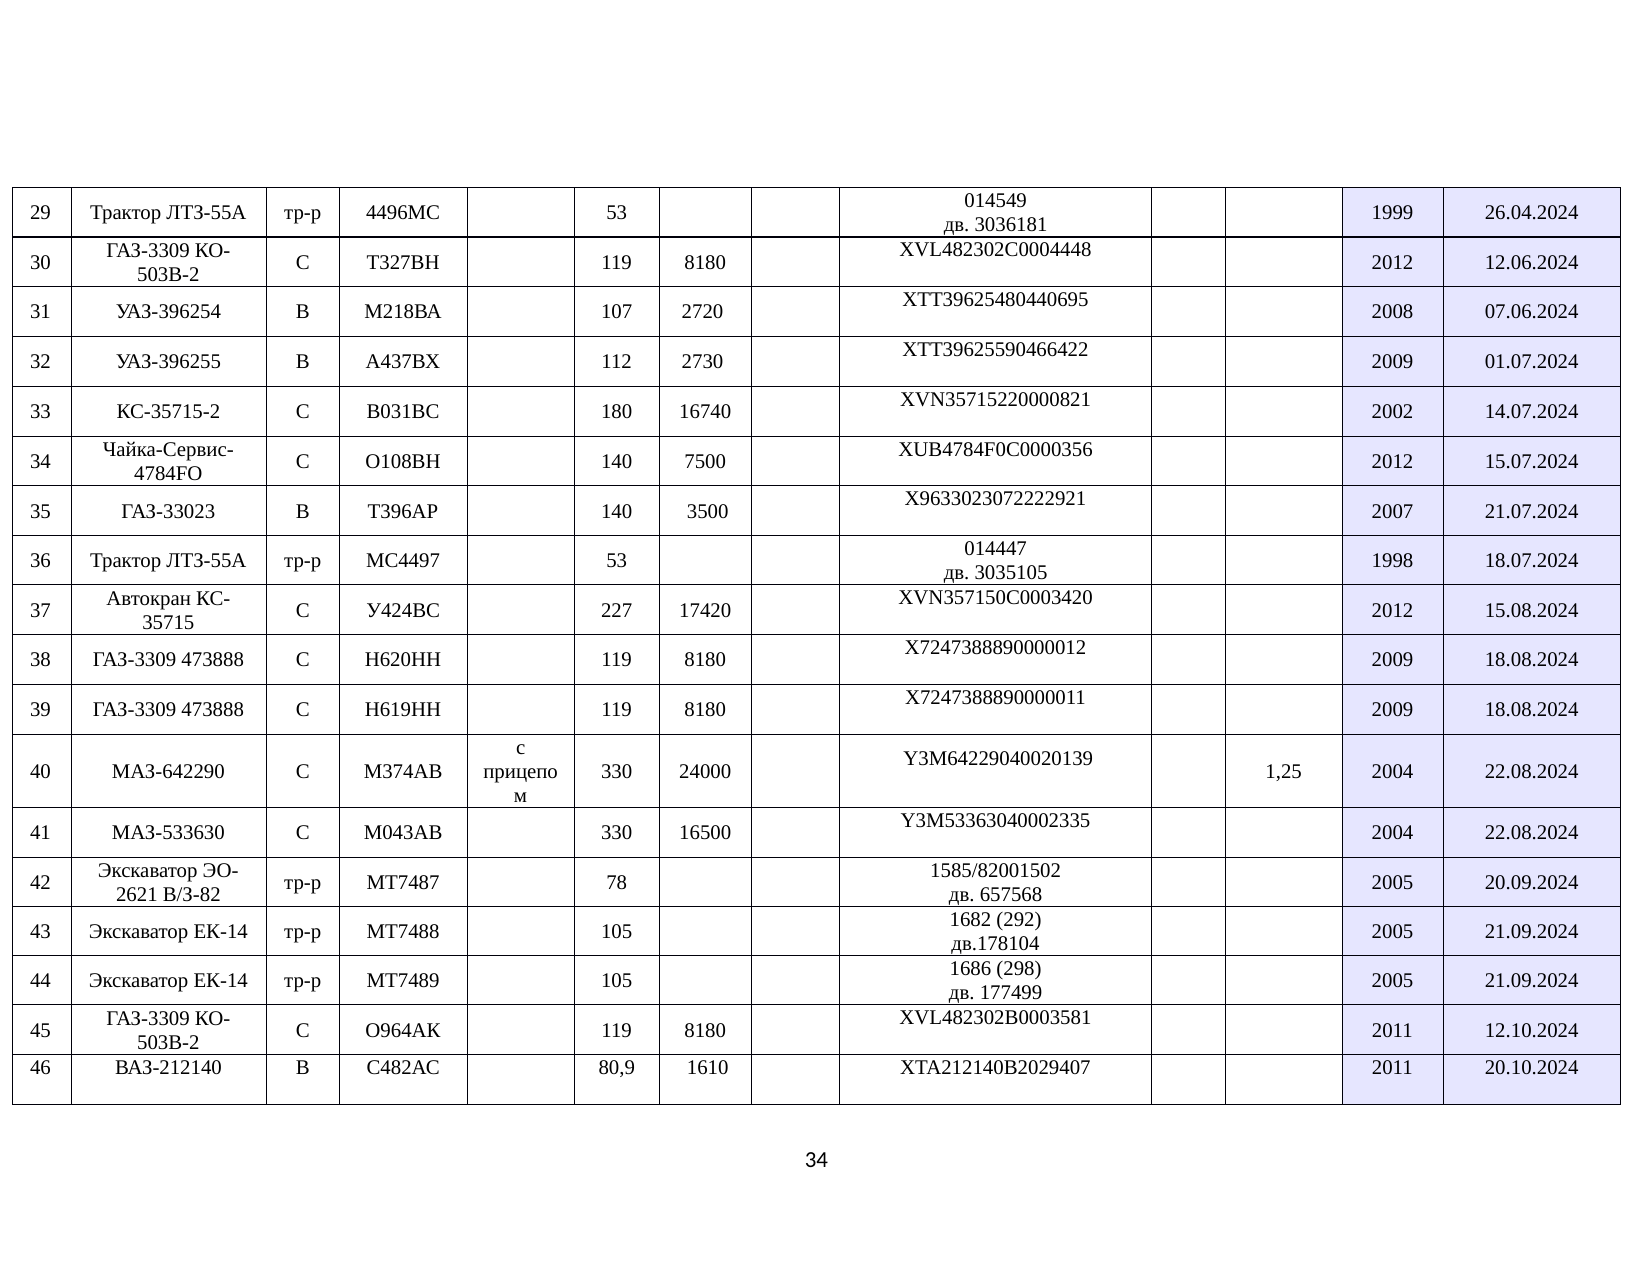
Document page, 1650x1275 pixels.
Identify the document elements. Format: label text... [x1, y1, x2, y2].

table_cell [660, 188, 751, 236]
table_cell [1152, 337, 1225, 386]
table_cell ГАЗ-33023 [72, 486, 266, 535]
table_cell [1226, 685, 1342, 734]
table_cell тр-р [267, 536, 339, 584]
table_cell 2009 [1343, 337, 1443, 386]
table_cell 2730 [660, 337, 751, 386]
table_cell 78 [575, 858, 659, 906]
table_cell [1152, 437, 1225, 485]
table_cell 2008 [1343, 287, 1443, 336]
table_cell [1226, 808, 1342, 857]
table_cell [1152, 685, 1225, 734]
table_cell 21.09.2024 [1444, 907, 1620, 955]
table_cell 37 [13, 585, 71, 634]
table_cell 1585/82001502 дв. 657568 [840, 858, 1151, 906]
table_cell 43 [13, 907, 71, 955]
table_cell 12.10.2024 [1444, 1005, 1620, 1054]
table_cell О108ВН [340, 437, 467, 485]
table_cell 34 [13, 437, 71, 485]
table_cell 1686 (298) дв. 177499 [840, 956, 1151, 1004]
table_cell [468, 238, 574, 286]
table_cell [468, 536, 574, 584]
table_cell Y3M64229040020139 [840, 735, 1151, 807]
table_cell [468, 1005, 574, 1054]
table_cell Трактор ЛТЗ-55А [72, 536, 266, 584]
table_cell 140 [575, 437, 659, 485]
table_cell 12.06.2024 [1444, 238, 1620, 286]
table_cell Экскаватор ЭО-2621 В/З-82 [72, 858, 266, 906]
table_cell 1,25 [1226, 735, 1342, 807]
table_cell XUB4784F0C0000356 [840, 437, 1151, 485]
table_cell [468, 635, 574, 684]
table_cell 53 [575, 188, 659, 236]
table_cell ГАЗ-3309 473888 [72, 685, 266, 734]
table_cell XVL482302C0004448 [840, 238, 1151, 286]
table_cell Экскаватор ЕК-14 [72, 956, 266, 1004]
table_cell МАЗ-642290 [72, 735, 266, 807]
table_cell 18.08.2024 [1444, 685, 1620, 734]
table_cell С482АС [340, 1055, 467, 1104]
table_cell 18.07.2024 [1444, 536, 1620, 584]
table_cell 2009 [1343, 635, 1443, 684]
table_cell 1998 [1343, 536, 1443, 584]
table_cell 20.10.2024 [1444, 1055, 1620, 1104]
table_cell X7247388890000012 [840, 635, 1151, 684]
table_cell 8180 [660, 238, 751, 286]
table_cell 3500 [660, 486, 751, 535]
table_cell ВАЗ-212140 [72, 1055, 266, 1104]
table_cell [1152, 1055, 1225, 1104]
table_cell тр-р [267, 858, 339, 906]
table_cell 8180 [660, 1005, 751, 1054]
table_cell С [267, 635, 339, 684]
table_cell [1226, 238, 1342, 286]
table_cell [1226, 287, 1342, 336]
table_cell 18.08.2024 [1444, 635, 1620, 684]
table_cell [468, 486, 574, 535]
table_cell [752, 635, 839, 684]
table_cell О964АК [340, 1005, 467, 1054]
table_cell А437ВХ [340, 337, 467, 386]
table_cell [752, 287, 839, 336]
table_cell [1226, 536, 1342, 584]
table_cell 41 [13, 808, 71, 857]
table_cell [468, 685, 574, 734]
table_cell 45 [13, 1005, 71, 1054]
table_cell [752, 188, 839, 236]
table_cell [1152, 585, 1225, 634]
table_cell 26.04.2024 [1444, 188, 1620, 236]
table_cell [752, 387, 839, 436]
table_cell С [267, 437, 339, 485]
table_cell [752, 735, 839, 807]
table_cell [1152, 486, 1225, 535]
table_cell XTT39625480440695 [840, 287, 1151, 336]
table_cell [752, 808, 839, 857]
table_cell 014447 дв. 3035105 [840, 536, 1151, 584]
table_cell 39 [13, 685, 71, 734]
table_cell [1152, 536, 1225, 584]
table_cell [660, 536, 751, 584]
table_cell XTT39625590466422 [840, 337, 1151, 386]
table_cell 014549 дв. 3036181 [840, 188, 1151, 236]
table_cell 2720 [660, 287, 751, 336]
table_cell 38 [13, 635, 71, 684]
table_cell 2011 [1343, 1005, 1443, 1054]
table_cell 14.07.2024 [1444, 387, 1620, 436]
table_cell 2012 [1343, 437, 1443, 485]
table_cell [468, 337, 574, 386]
table_cell [752, 337, 839, 386]
table_cell [468, 387, 574, 436]
table_cell 2004 [1343, 808, 1443, 857]
table_cell 7500 [660, 437, 751, 485]
table_cell [1152, 808, 1225, 857]
table_cell [468, 907, 574, 955]
table_cell 40 [13, 735, 71, 807]
table_cell Чайка-Сервис-4784FO [72, 437, 266, 485]
table_cell 2012 [1343, 238, 1443, 286]
table_cell [1152, 387, 1225, 436]
table_cell 330 [575, 735, 659, 807]
table_cell 105 [575, 907, 659, 955]
table_cell 1682 (292) дв.178104 [840, 907, 1151, 955]
table_cell [752, 956, 839, 1004]
table_cell 01.07.2024 [1444, 337, 1620, 386]
table_cell 8180 [660, 685, 751, 734]
table_cell 8180 [660, 635, 751, 684]
table_cell [752, 238, 839, 286]
table_cell [468, 808, 574, 857]
table_cell 35 [13, 486, 71, 535]
table_cell В031ВС [340, 387, 467, 436]
table_cell [1226, 437, 1342, 485]
table_cell МТ7487 [340, 858, 467, 906]
table_cell [1226, 337, 1342, 386]
table_cell Автокран КС-35715 [72, 585, 266, 634]
table_cell 2005 [1343, 956, 1443, 1004]
table_cell 140 [575, 486, 659, 535]
table_cell X9633023072222921 [840, 486, 1151, 535]
table_cell Т396АР [340, 486, 467, 535]
table_cell [468, 858, 574, 906]
table_cell [1226, 585, 1342, 634]
table_cell 22.08.2024 [1444, 735, 1620, 807]
table_cell 21.09.2024 [1444, 956, 1620, 1004]
table_cell 22.08.2024 [1444, 808, 1620, 857]
table_cell 2009 [1343, 685, 1443, 734]
table_cell [1226, 188, 1342, 236]
table_cell [1152, 907, 1225, 955]
table_cell [468, 1055, 574, 1104]
table_cell [752, 907, 839, 955]
table_cell 2005 [1343, 907, 1443, 955]
table_cell УАЗ-396255 [72, 337, 266, 386]
table_cell В [267, 287, 339, 336]
table_cell [468, 437, 574, 485]
table_cell 2012 [1343, 585, 1443, 634]
table_cell [752, 685, 839, 734]
table_cell В [267, 1055, 339, 1104]
table_cell 30 [13, 238, 71, 286]
table_cell В [267, 337, 339, 386]
table_cell 21.07.2024 [1444, 486, 1620, 535]
table_cell [752, 858, 839, 906]
table_cell 20.09.2024 [1444, 858, 1620, 906]
table_cell XVL482302B0003581 [840, 1005, 1151, 1054]
table_cell [752, 437, 839, 485]
table_cell 33 [13, 387, 71, 436]
table_cell 31 [13, 287, 71, 336]
table_cell [1152, 858, 1225, 906]
table_cell М374АВ [340, 735, 467, 807]
table_cell 227 [575, 585, 659, 634]
table_cell 44 [13, 956, 71, 1004]
table_cell 24000 [660, 735, 751, 807]
table_cell ГАЗ-3309 473888 [72, 635, 266, 684]
table_cell 119 [575, 1005, 659, 1054]
table_cell [660, 858, 751, 906]
table_cell 42 [13, 858, 71, 906]
table_cell У424ВС [340, 585, 467, 634]
table_cell 80,9 [575, 1055, 659, 1104]
table_cell МАЗ-533630 [72, 808, 266, 857]
table_cell [1226, 635, 1342, 684]
table_cell 119 [575, 685, 659, 734]
table_cell [1152, 287, 1225, 336]
table_cell С [267, 238, 339, 286]
table_cell 330 [575, 808, 659, 857]
table_cell [752, 536, 839, 584]
table_cell с прицепом [468, 735, 574, 807]
table_cell XVN357150C0003420 [840, 585, 1151, 634]
table_cell 107 [575, 287, 659, 336]
table_cell 29 [13, 188, 71, 236]
table_cell УАЗ-396254 [72, 287, 266, 336]
table_cell 1610 [660, 1055, 751, 1104]
table_cell С [267, 387, 339, 436]
table_cell [1152, 735, 1225, 807]
table_cell 1999 [1343, 188, 1443, 236]
table_cell 2007 [1343, 486, 1443, 535]
table_cell XVN35715220000821 [840, 387, 1151, 436]
table_cell тр-р [267, 907, 339, 955]
table_cell Н620НН [340, 635, 467, 684]
table_cell 112 [575, 337, 659, 386]
table_cell [468, 188, 574, 236]
table_cell [752, 486, 839, 535]
table_cell 16500 [660, 808, 751, 857]
table_cell [1226, 1055, 1342, 1104]
table_cell [1226, 956, 1342, 1004]
table_cell [468, 956, 574, 1004]
table_cell [1226, 486, 1342, 535]
table_cell [1226, 858, 1342, 906]
table_cell М043АВ [340, 808, 467, 857]
table_cell [1152, 1005, 1225, 1054]
table_cell С [267, 808, 339, 857]
table_cell тр-р [267, 188, 339, 236]
table_cell 105 [575, 956, 659, 1004]
table_cell МС4497 [340, 536, 467, 584]
table_cell Экскаватор ЕК-14 [72, 907, 266, 955]
table_cell [468, 585, 574, 634]
table_cell [1152, 188, 1225, 236]
table_cell [1152, 238, 1225, 286]
table_cell тр-р [267, 956, 339, 1004]
table_cell 2004 [1343, 735, 1443, 807]
table_cell 07.06.2024 [1444, 287, 1620, 336]
table_cell 2002 [1343, 387, 1443, 436]
table_cell 46 [13, 1055, 71, 1104]
table_cell С [267, 585, 339, 634]
table_cell XTA212140B2029407 [840, 1055, 1151, 1104]
table_cell 32 [13, 337, 71, 386]
table_cell 15.08.2024 [1444, 585, 1620, 634]
table_cell МТ7488 [340, 907, 467, 955]
table_cell 53 [575, 536, 659, 584]
table_cell X7247388890000011 [840, 685, 1151, 734]
table_cell [468, 287, 574, 336]
table_cell КС-35715-2 [72, 387, 266, 436]
table_cell 4496МС [340, 188, 467, 236]
table_cell Y3M53363040002335 [840, 808, 1151, 857]
table_cell [1152, 635, 1225, 684]
table_cell М218ВА [340, 287, 467, 336]
table_cell С [267, 735, 339, 807]
table_cell 15.07.2024 [1444, 437, 1620, 485]
table_cell ГАЗ-3309 КО-503В-2 [72, 238, 266, 286]
table_cell 2005 [1343, 858, 1443, 906]
table_cell С [267, 685, 339, 734]
table_cell 2011 [1343, 1055, 1443, 1104]
table_cell [1152, 956, 1225, 1004]
table_cell ГАЗ-3309 КО-503В-2 [72, 1005, 266, 1054]
table_cell 17420 [660, 585, 751, 634]
table_cell В [267, 486, 339, 535]
table_cell [752, 585, 839, 634]
table_cell 119 [575, 635, 659, 684]
table_cell С [267, 1005, 339, 1054]
table_cell Т327ВН [340, 238, 467, 286]
table_cell 180 [575, 387, 659, 436]
table_cell [752, 1005, 839, 1054]
table_cell 119 [575, 238, 659, 286]
table_cell [1226, 1005, 1342, 1054]
table_cell Трактор ЛТЗ-55А [72, 188, 266, 236]
table_cell [752, 1055, 839, 1104]
table_cell [1226, 387, 1342, 436]
table_cell [660, 907, 751, 955]
table_cell [1226, 907, 1342, 955]
table_cell [660, 956, 751, 1004]
table_cell 36 [13, 536, 71, 584]
table_cell Н619НН [340, 685, 467, 734]
table_cell 16740 [660, 387, 751, 436]
table_cell МТ7489 [340, 956, 467, 1004]
